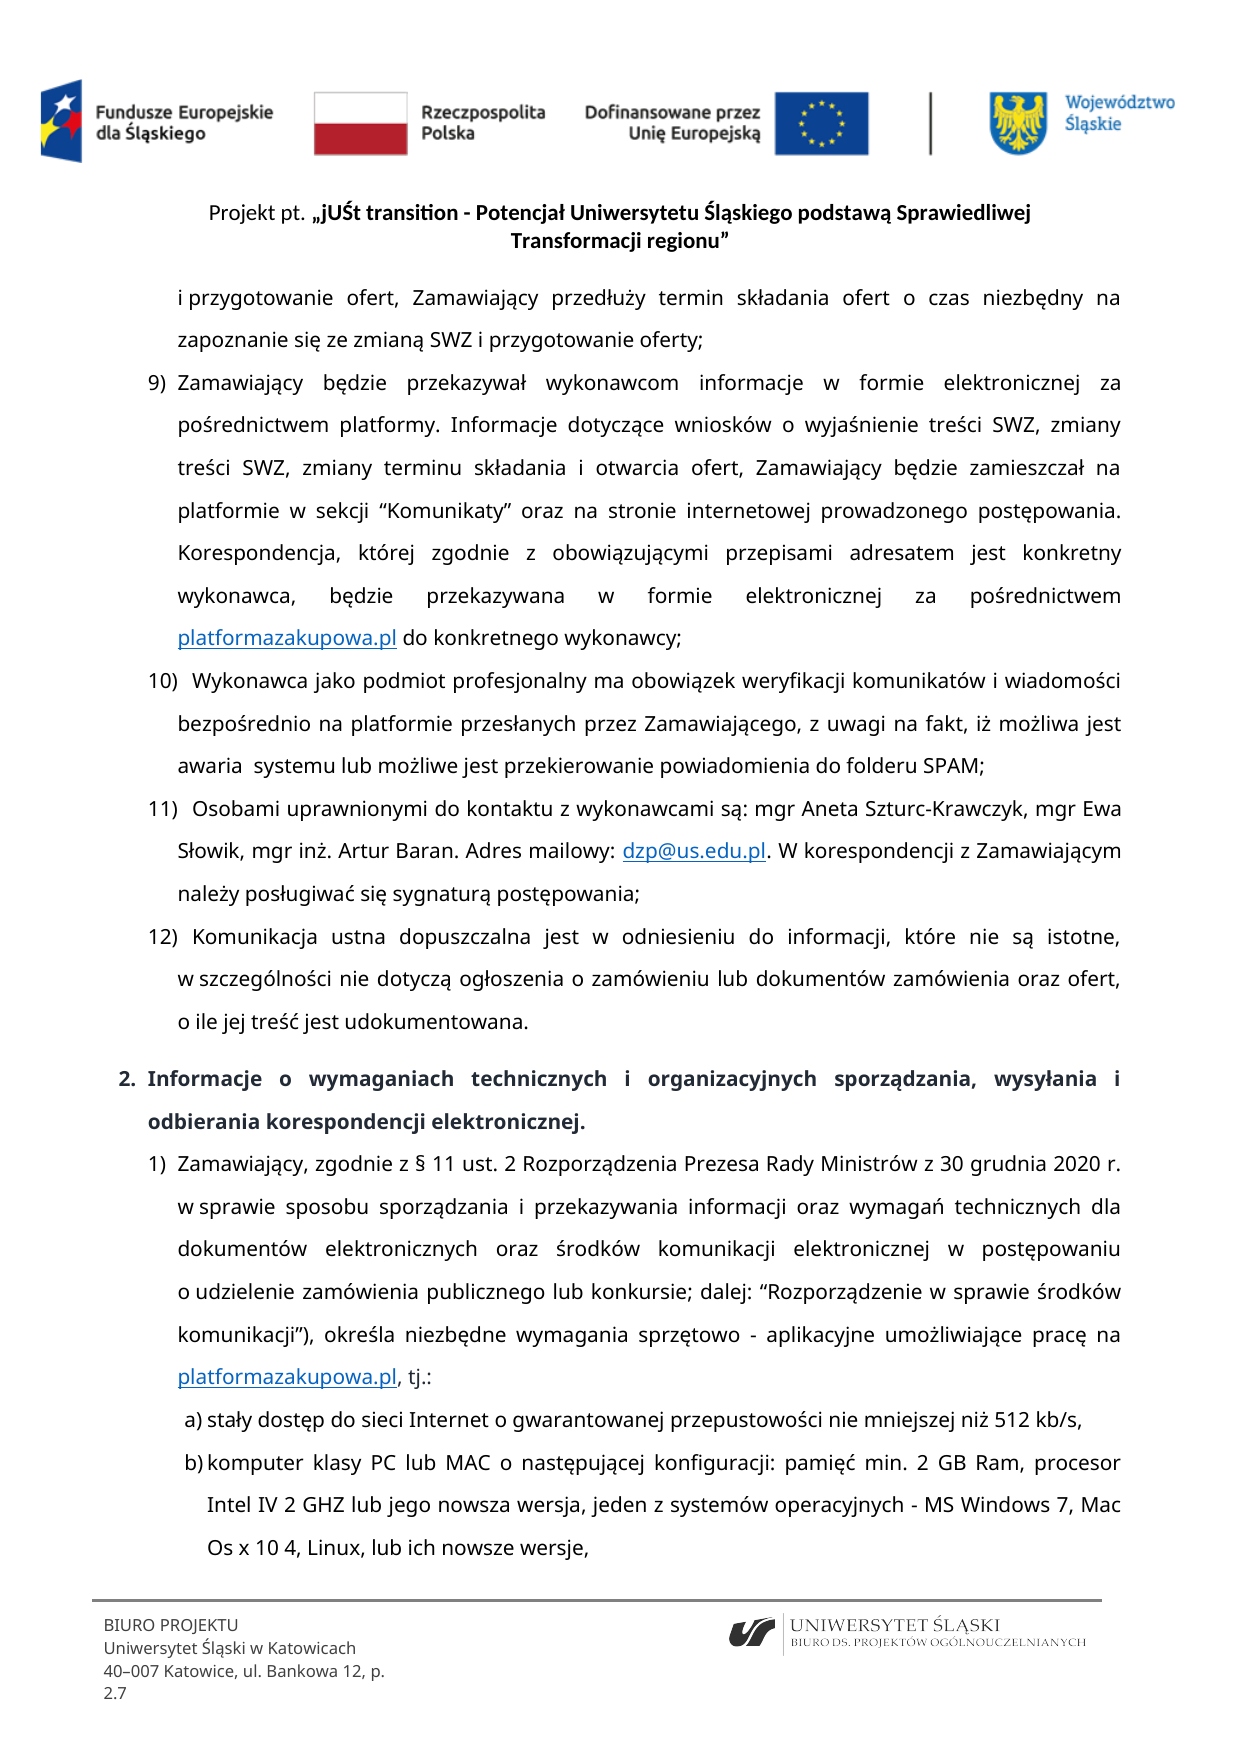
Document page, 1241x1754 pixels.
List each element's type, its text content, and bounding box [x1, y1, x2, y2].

subtitle Zamawiający, zgodnie z § 11 ust. 2 Rozporządzenia Prezesa Rady Ministrów z 30 grudnia 2020 r. w sprawie sposobu sporządzania i przekazywania informacji oraz wymagań technicznych dla dokumentów elektronicznych oraz środków komunikacji elektronicznej w postępowaniu o udzielenie zamówienia publicznego lub konkursie; dalej: “Rozporządzenie w sprawie środków komunikacji”), określa niezbędne wymagania sprzętowo - aplikacyjne umożliwiające pracę na platformazakupowa.pl, tj.: [148, 1149, 1122, 1391]
subtitle komputer klasy PC lub MAC o następującej konfiguracji: pamięć min. 2 GB Ram, procesor Intel IV 2 GHZ lub jego nowsza wersja, jeden z systemów operacyjnych - MS Windows 7, Mac Os x 10 4, Linux, lub ich nowsze wersje, [184, 1448, 1122, 1561]
subtitle Osobami uprawnionymi do kontaktu z wykonawcami są: mgr Aneta Szturc-Krawczyk, mgr Ewa Słowik, mgr inż. Artur Baran. Adres mailowy: dzp@us.edu.pl. W korespondencji z Zamawiającym należy posługiwać się sygnaturą postępowania; [148, 794, 1122, 908]
subtitle Informacje o wymaganiach technicznych i organizacyjnych sporządzania, wysyłania i odbierania korespondencji elektronicznej. [118, 1064, 1122, 1135]
subtitle Komunikacja ustna dopuszczalna jest w odniesieniu do informacji, które nie są istotne, w szczególności nie dotyczą ogłoszenia o zamówieniu lub dokumentów zamówienia oraz ofert, o ile jej treść jest udokumentowana. [148, 922, 1122, 1035]
subtitle Zamawiający będzie przekazywał wykonawcom informacje w formie elektronicznej za pośrednictwem platformy. Informacje dotyczące wniosków o wyjaśnienie treści SWZ, zmiany treści SWZ, zmiany terminu składania i otwarcia ofert, Zamawiający będzie zamieszczał na platformie w sekcji “Komunikaty” oraz na stronie internetowej prowadzonego postępowania. Korespondencja, której zgodnie z obowiązującymi przepisami adresatem jest konkretny wykonawca, będzie przekazywana w formie elektronicznej za pośrednictwem platformazakupowa.pl do konkretnego wykonawcy; [148, 368, 1122, 652]
subtitle stały dostęp do sieci Internet o gwarantowanej przepustowości nie mniejszej niż 512 kb/s, [184, 1405, 1122, 1433]
picture [40, 79, 1175, 163]
subtitle Wykonawca jako podmiot profesjonalny ma obowiązek weryfikacji komunikatów i wiadomości bezpośrednio na platformie przesłanych przez Zamawiającego, z uwagi na fakt, iż możliwa jest awaria systemu lub możliwe jest przekierowanie powiadomienia do folderu SPAM; [148, 666, 1122, 780]
